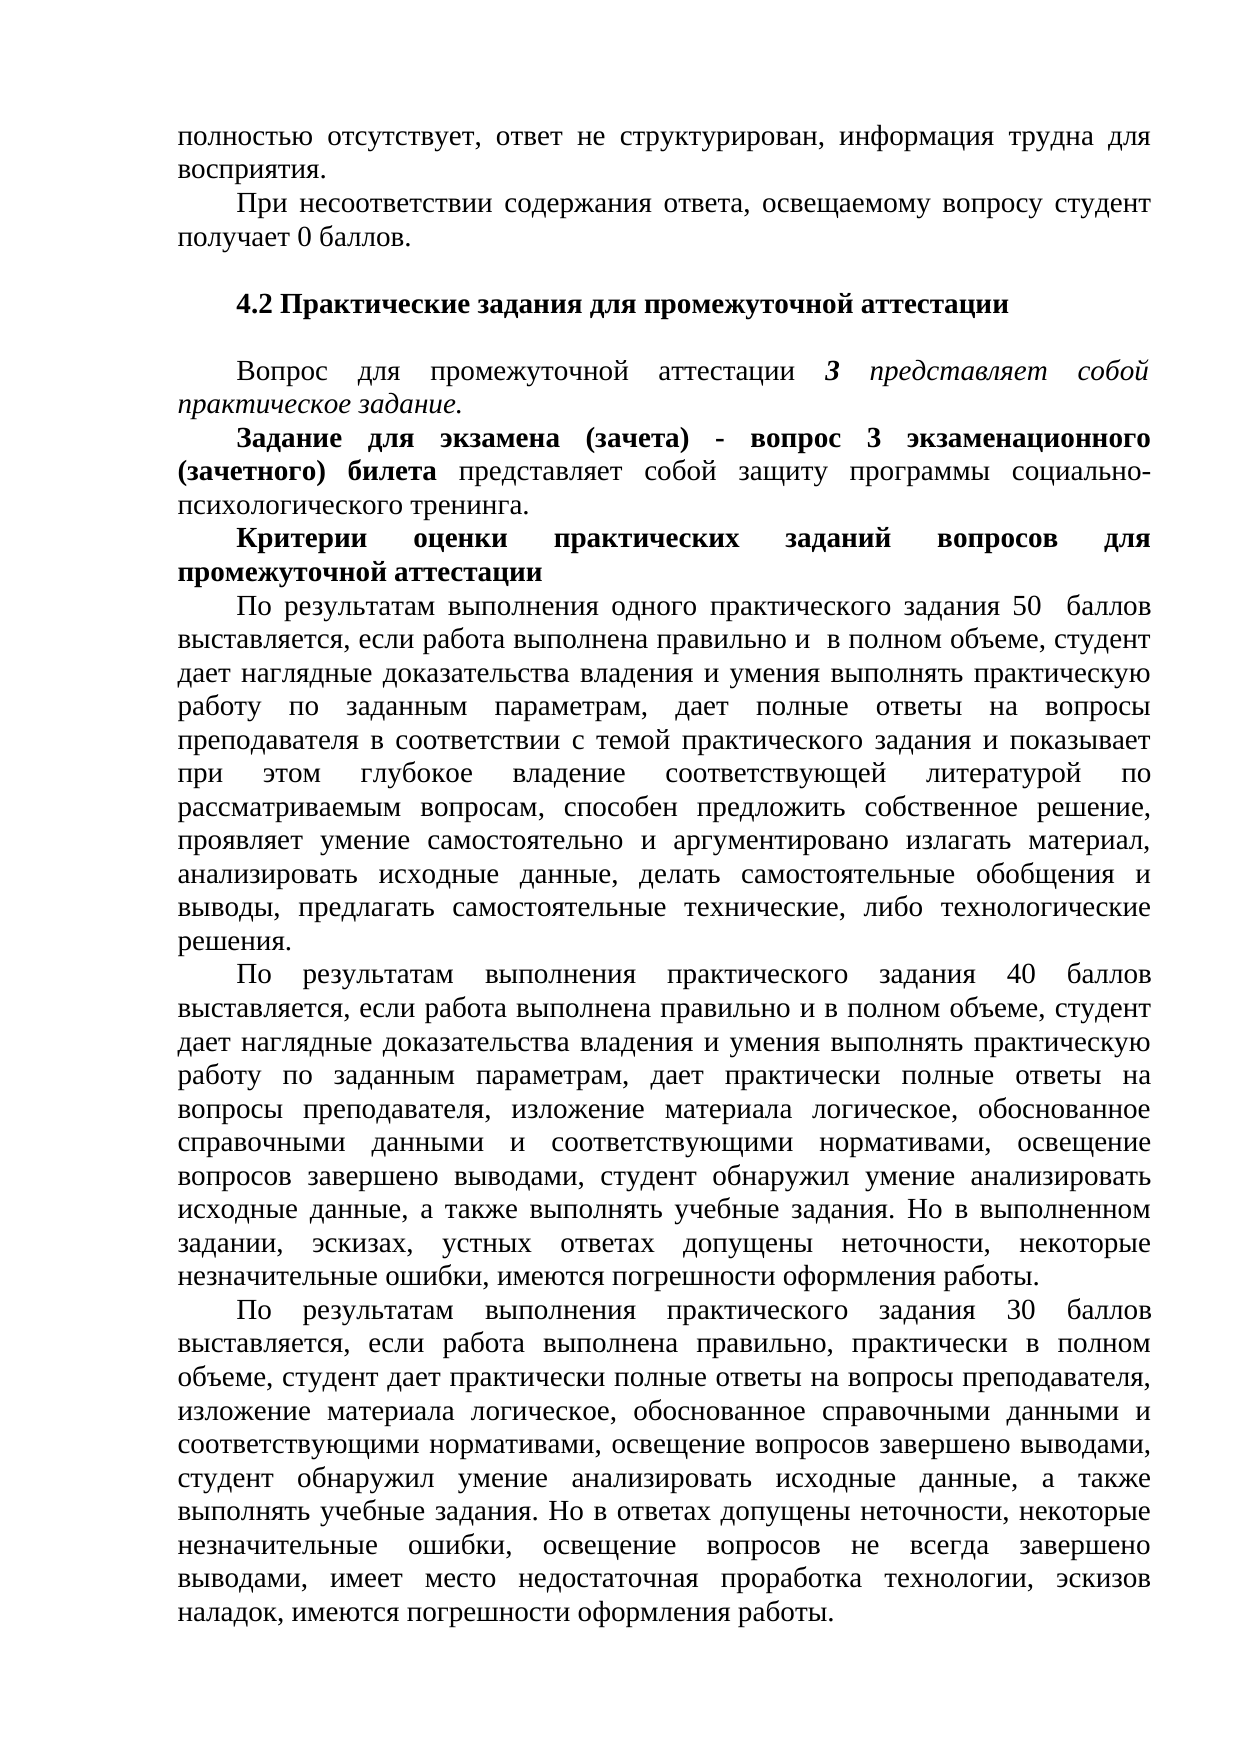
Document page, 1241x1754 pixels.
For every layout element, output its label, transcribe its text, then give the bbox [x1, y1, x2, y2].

text 4.2 Практические задания для промежуточной аттестации [177, 286, 1152, 319]
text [177, 118, 1152, 185]
text По результатам выполнения практического задания 40 баллов выставляется, если работа выполнена правильно и в полном объеме, студент дает наглядные доказательства владения и умения выполнять практическую работу по заданным параметрам, дает практически полные ответы на вопросы преподавателя, изложение материала логическое, обоснованное справочными данными и соответствующими нормативами, освещение вопросов завершено выводами, студент обнаружил умение анализировать исходные данные, а также выполнять учебные задания. Но в выполненном задании, эскизах, устных ответах допущены неточности, некоторые незначительные ошибки, имеются погрешности оформления работы. [177, 957, 1152, 1292]
text Критерии оценки практических заданий вопросов для промежуточной аттестации [177, 521, 1152, 588]
text Задание для экзамена (зачета) - вопрос 3 экзаменационного (зачетного) билета представляет собой защиту программы социально-психологического тренинга. [177, 420, 1152, 521]
text Вопрос для промежуточной аттестации 3 представляет собой практическое задание. [177, 353, 1152, 420]
text По результатам выполнения одного практического задания 50 баллов выставляется, если работа выполнена правильно и в полном объеме, студент дает наглядные доказательства владения и умения выполнять практическую работу по заданным параметрам, дает полные ответы на вопросы преподавателя в соответствии с темой практического задания и показывает при этом глубокое владение соответствующей литературой по рассматриваемым вопросам, способен предложить собственное решение, проявляет умение самостоятельно и аргументировано излагать материал, анализировать исходные данные, делать самостоятельные обобщения и выводы, предлагать самостоятельные технические, либо технологические решения. [177, 588, 1152, 957]
text По результатам выполнения практического задания 30 баллов выставляется, если работа выполнена правильно, практически в полном объеме, студент дает практически полные ответы на вопросы преподавателя, изложение материала логическое, обоснованное справочными данными и соответствующими нормативами, освещение вопросов завершено выводами, студент обнаружил умение анализировать исходные данные, а также выполнять учебные задания. Но в ответах допущены неточности, некоторые незначительные ошибки, освещение вопросов не всегда завершено выводами, имеет место недостаточная проработка технологии, эскизов наладок, имеются погрешности оформления работы. [177, 1292, 1152, 1627]
text При несоответствии содержания ответа, освещаемому вопросу студент получает 0 баллов. [177, 185, 1152, 252]
